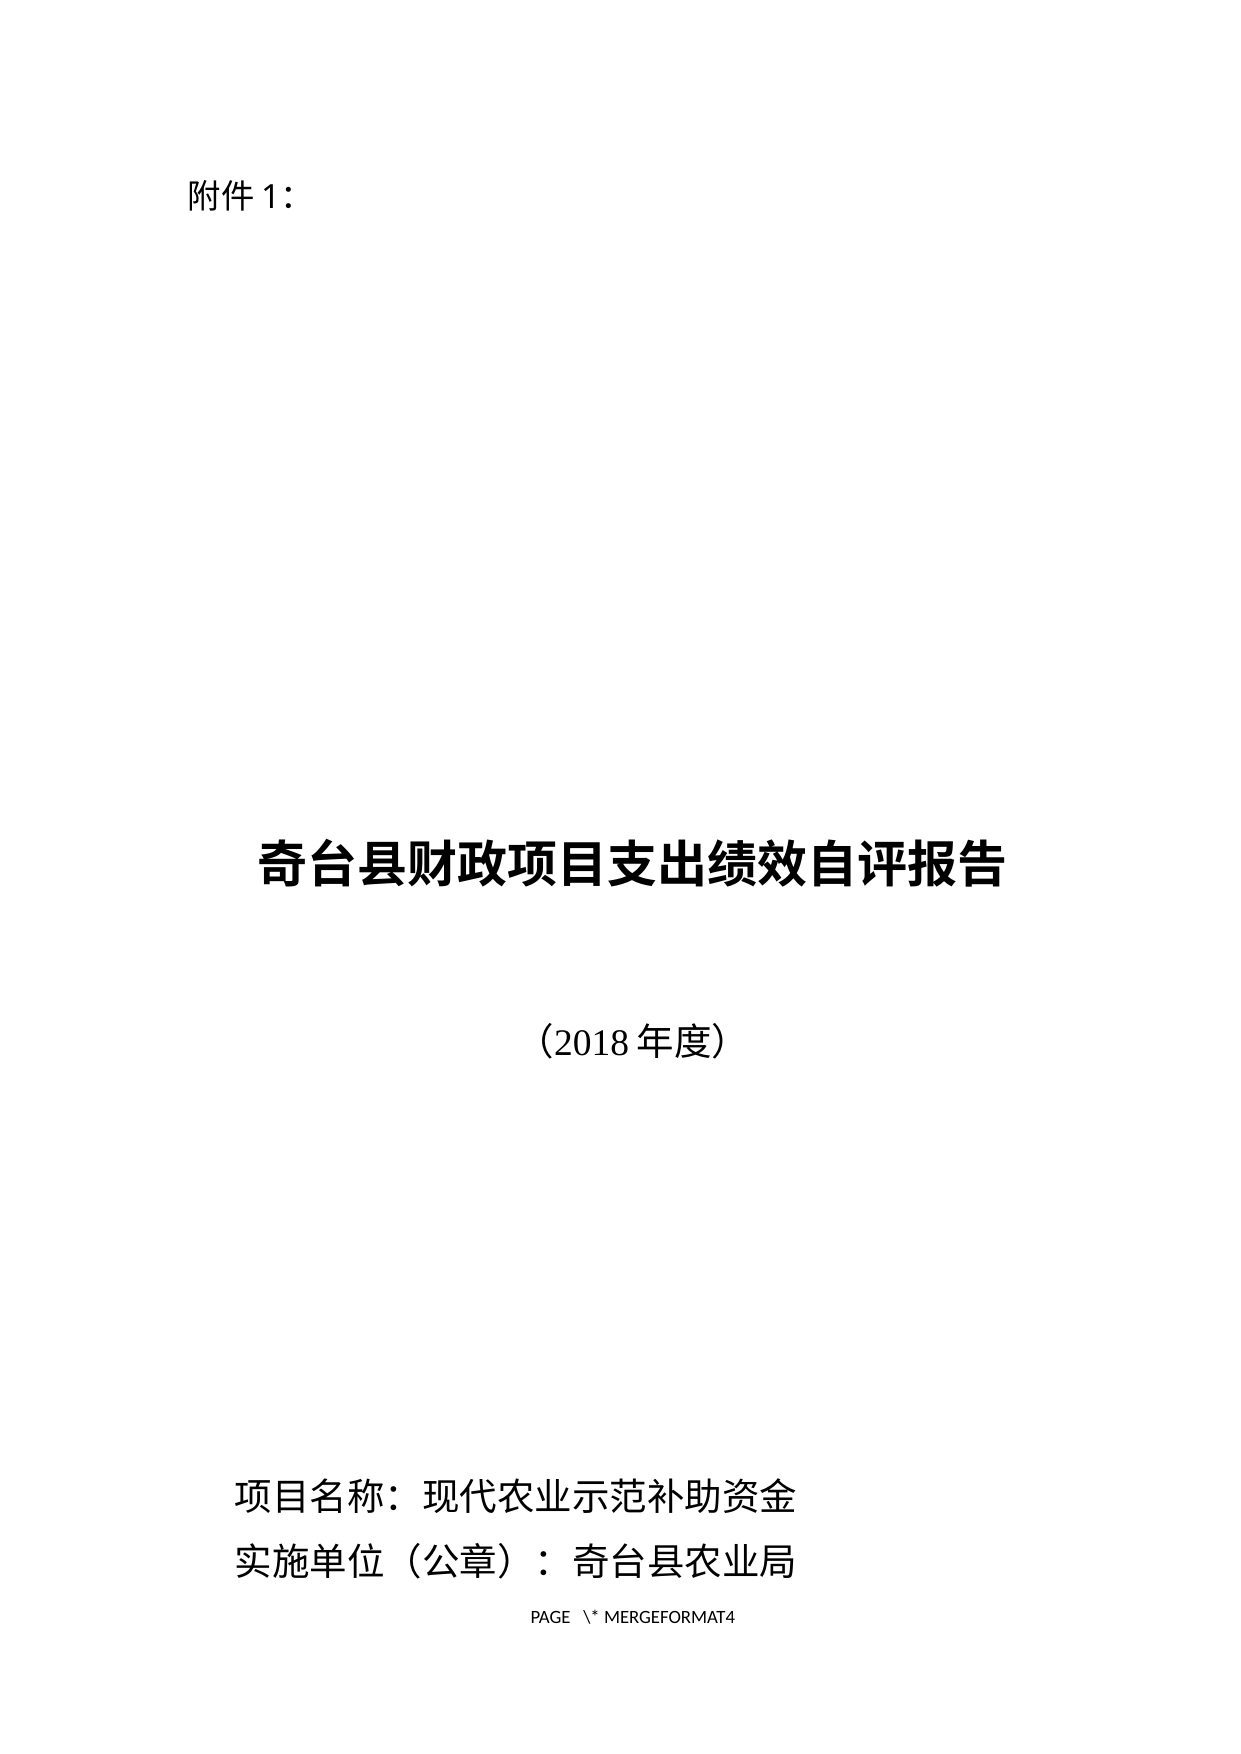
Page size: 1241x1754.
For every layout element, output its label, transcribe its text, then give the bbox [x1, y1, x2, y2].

text 实施单位（公章）：奇台县农业局 [187, 1527, 1078, 1592]
text 奇台县财政项目支出绩效自评报告 [187, 812, 1078, 909]
text 附件1： [187, 162, 1078, 227]
text （2018年度） [187, 1007, 1078, 1072]
text 项目名称：现代农业示范补助资金 [187, 1462, 1078, 1527]
